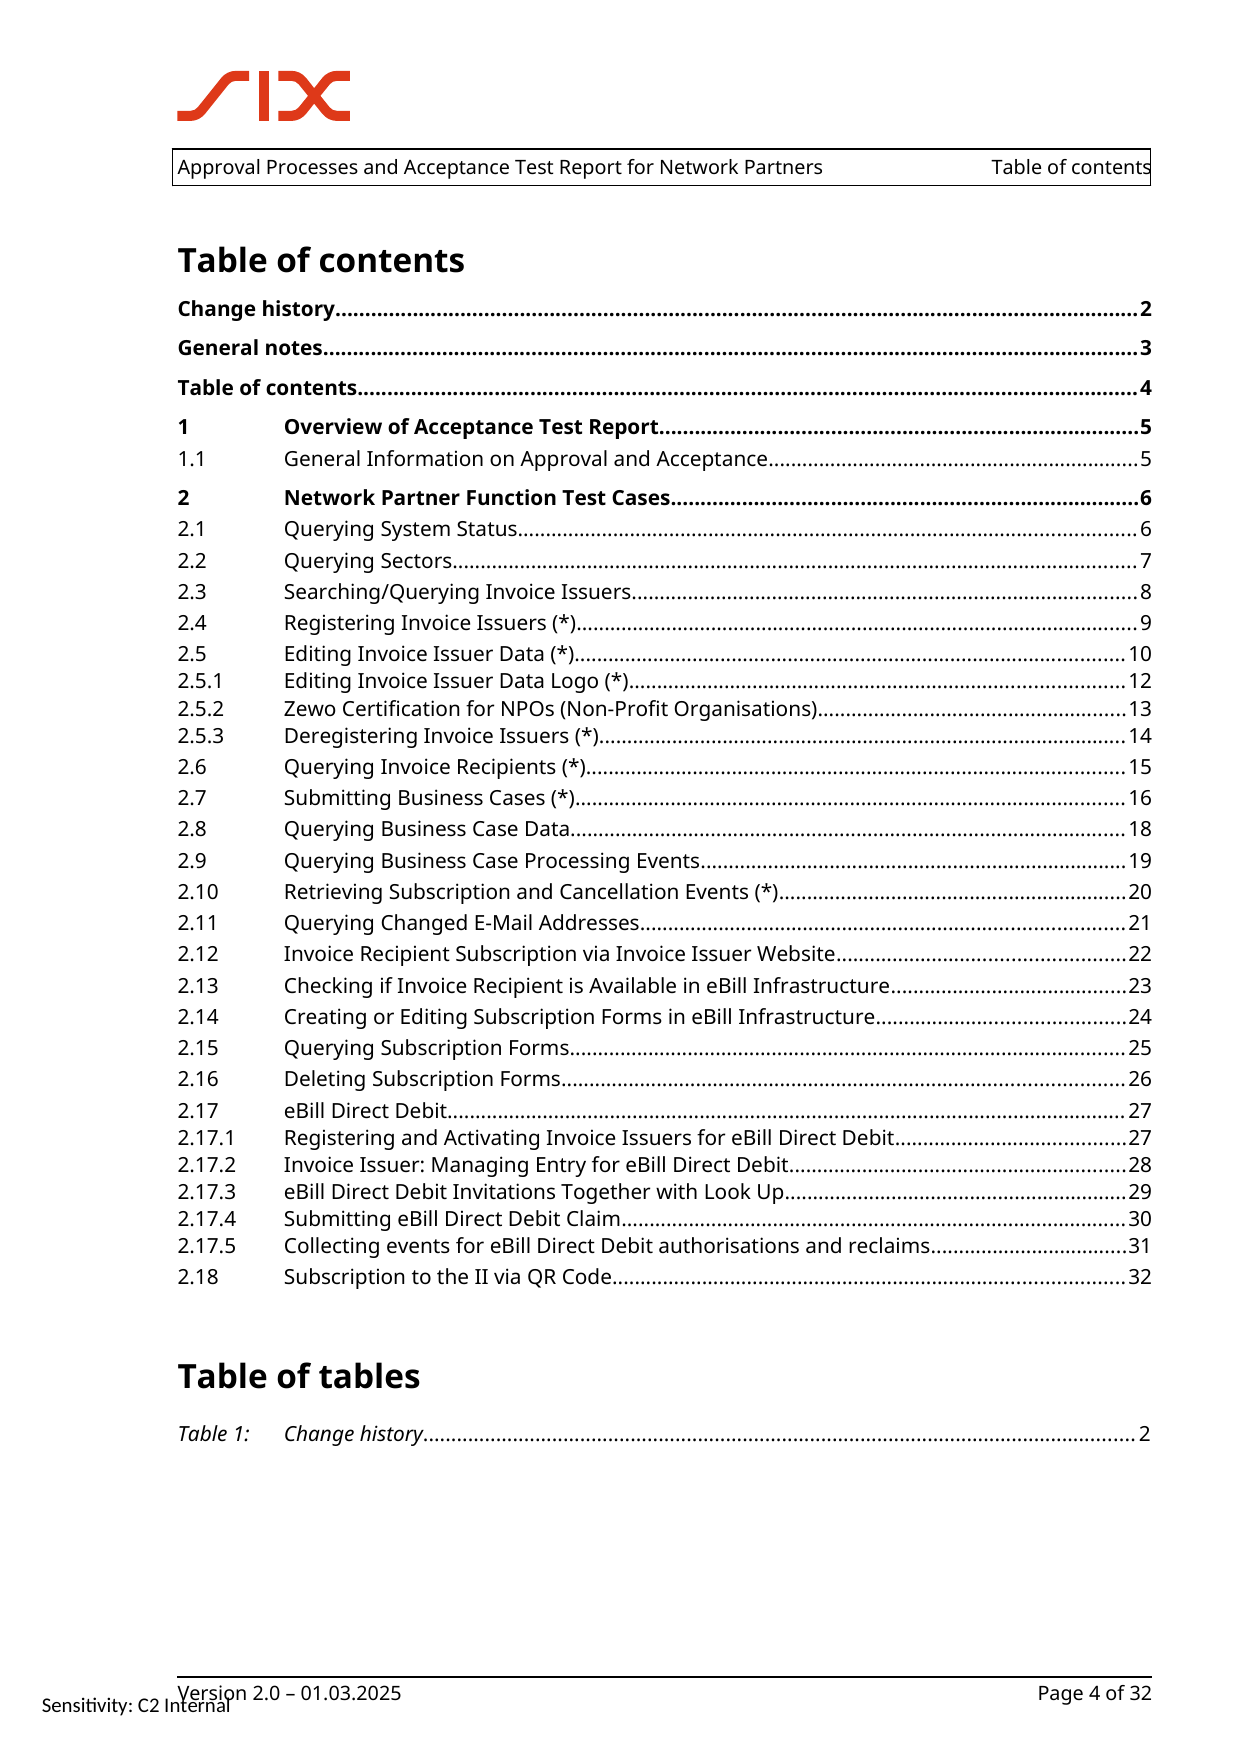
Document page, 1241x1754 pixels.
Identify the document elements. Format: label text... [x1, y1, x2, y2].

text 2.17.4 Submitting eBill Direct Debit Claim 30 [177, 1205, 1240, 1232]
text 2.1 Querying System Status 6 [177, 515, 1240, 542]
text 2.5 Editing Invoice Issuer Data (*) 10 [177, 640, 1240, 667]
text Table of contents 4 [177, 373, 1240, 401]
text 2.11 Querying Changed E-Mail Addresses 21 [177, 909, 1240, 936]
text 2.15 Querying Subscription Forms 25 [177, 1034, 1240, 1061]
text 2.13 Checking if Invoice Recipient is Available in eBill Infrastructure 23 [177, 971, 1240, 998]
text 1 Overview of Acceptance Test Report 5 [177, 413, 1240, 440]
text 2.5.2 Zewo Certification for NPOs (Non-Profit Organisations) 13 [177, 694, 1240, 721]
text 2.17 eBill Direct Debit 27 [177, 1096, 1240, 1123]
text 2.4 Registering Invoice Issuers (*) 9 [177, 609, 1240, 636]
text 2.17.3 eBill Direct Debit Invitations Together with Look Up 29 [177, 1178, 1240, 1205]
text General notes 3 [177, 334, 1240, 361]
text 2.5.3 Deregistering Invoice Issuers (*) 14 [177, 721, 1240, 748]
text Change history 2 [177, 294, 1240, 321]
text 2.16 Deleting Subscription Forms 26 [177, 1065, 1240, 1092]
text 2.10 Retrieving Subscription and Cancellation Events (*) 20 [177, 878, 1240, 905]
text 2.8 Querying Business Case Data 18 [177, 815, 1240, 842]
text 2.2 Querying Sectors 7 [177, 546, 1240, 573]
text Table 1: Change history 2 [177, 1419, 1152, 1446]
text 2.9 Querying Business Case Processing Events 19 [177, 846, 1240, 873]
text 2.17.1 Registering and Activating Invoice Issuers for eBill Direct Debit 27 [177, 1123, 1240, 1151]
text 2.3 Searching/Querying Invoice Issuers 8 [177, 578, 1240, 605]
text 2.17.5 Collecting events for eBill Direct Debit authorisations and reclaims 31 [177, 1232, 1240, 1259]
text 2.14 Creating or Editing Subscription Forms in eBill Infrastructure 24 [177, 1003, 1240, 1030]
text 2.7 Submitting Business Cases (*) 16 [177, 784, 1240, 811]
text 2.18 Subscription to the II via QR Code 32 [177, 1263, 1240, 1290]
text Table of tables [177, 1367, 1152, 1394]
text 2.12 Invoice Recipient Subscription via Invoice Issuer Website 22 [177, 940, 1240, 967]
text 2 Network Partner Function Test Cases 6 [177, 484, 1240, 511]
text 1.1 General Information on Approval and Acceptance 5 [177, 444, 1240, 471]
text 2.17.2 Invoice Issuer: Managing Entry for eBill Direct Debit 28 [177, 1151, 1240, 1178]
text Table of contents [177, 236, 1152, 282]
text 2.5.1 Editing Invoice Issuer Data Logo (*) 12 [177, 667, 1240, 694]
text 2.6 Querying Invoice Recipients (*) 15 [177, 753, 1240, 780]
